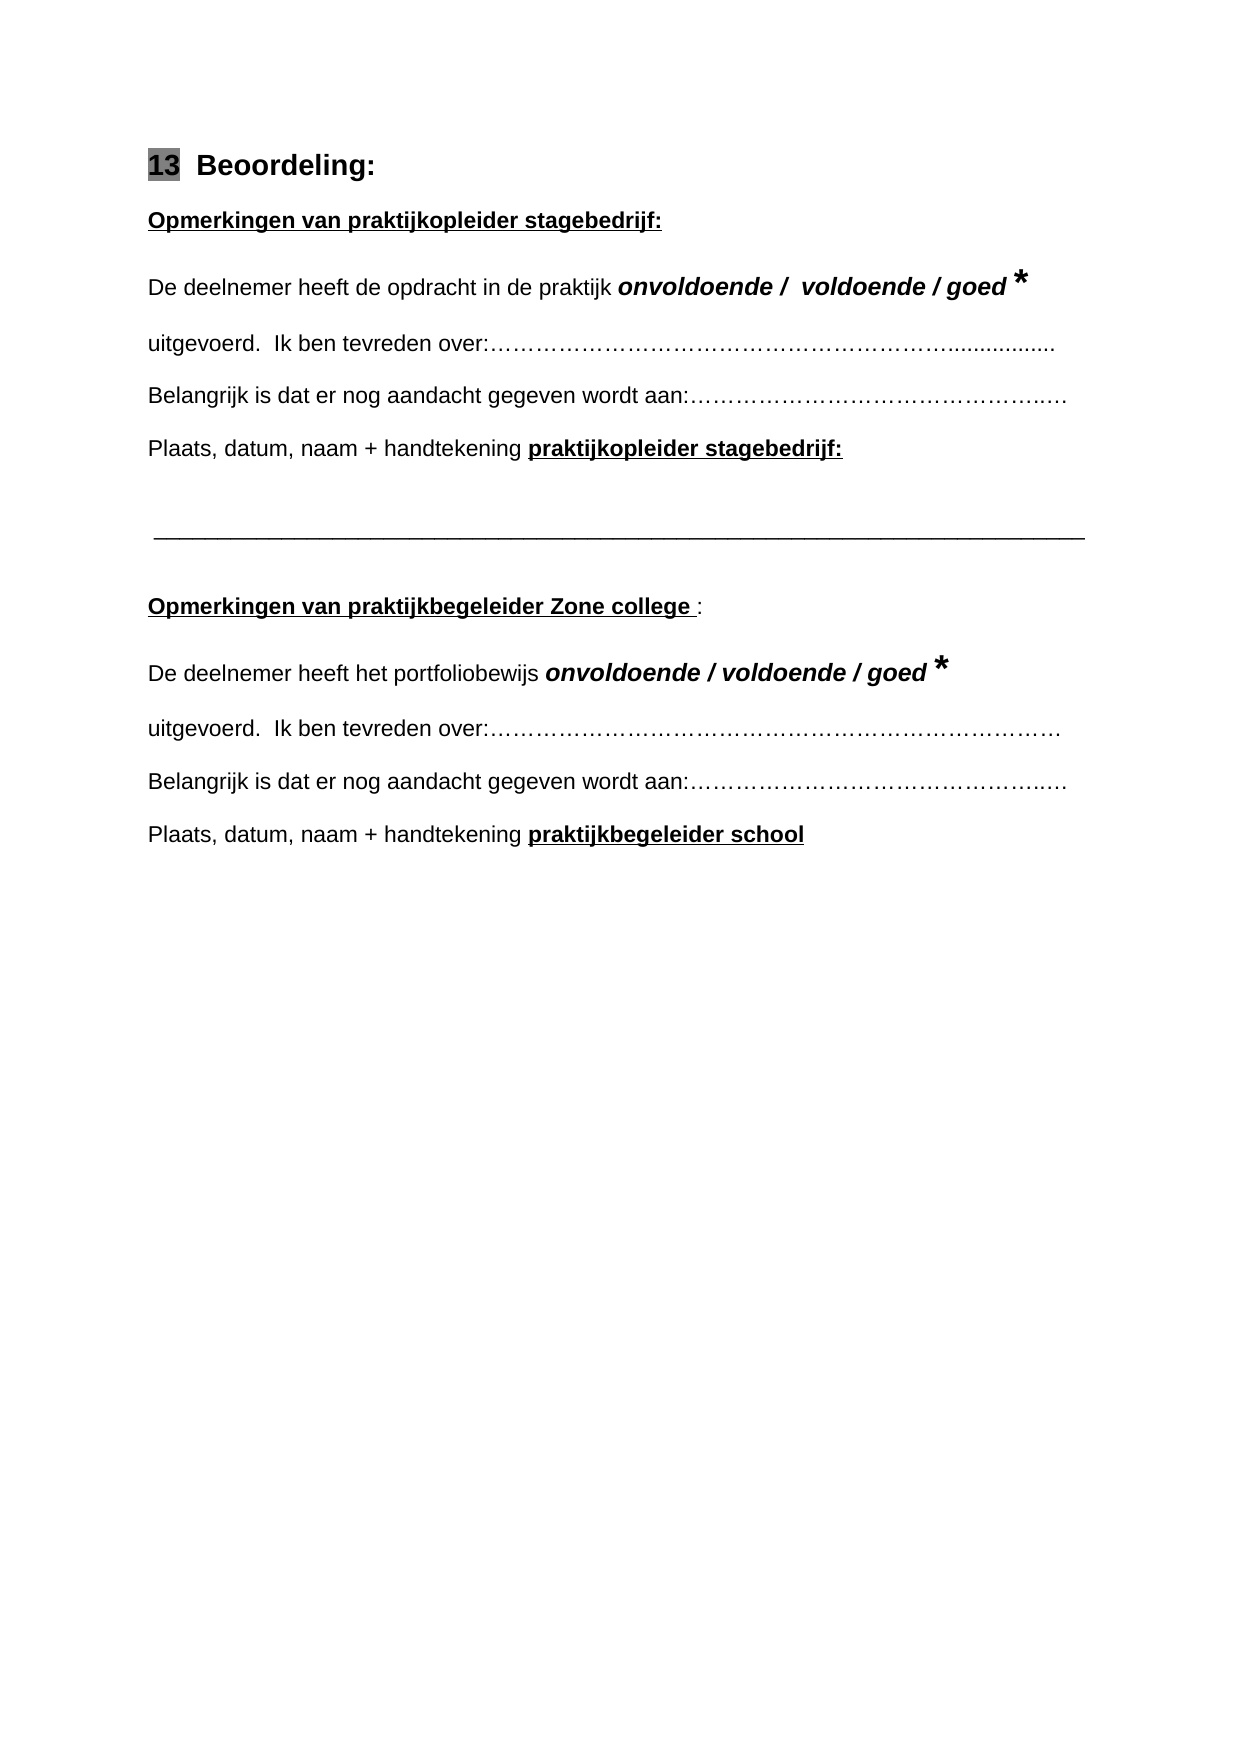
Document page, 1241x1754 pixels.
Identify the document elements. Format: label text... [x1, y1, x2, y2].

text De deelnemer heeft het portfoliobewijs onvoldoende / voldoende / goed * [148, 646, 1093, 689]
text 13 Beoordeling: [180, 148, 1093, 181]
text Opmerkingen van praktijkbegeleider Zone college : [148, 593, 1093, 619]
text _________________________________________________________________________ [148, 514, 1093, 541]
text De deelnemer heeft de opdracht in de praktijk onvoldoende / voldoende / goed * [148, 260, 1093, 303]
text Plaats, datum, naam + handtekening praktijkbegeleider school [148, 821, 1093, 847]
text uitgevoerd. Ik ben tevreden over:………………………………………………………………… [148, 715, 1093, 742]
text Opmerkingen van praktijkopleider stagebedrijf: [148, 207, 1093, 234]
text uitgevoerd. Ik ben tevreden over:……………………………………………………................. [148, 330, 1093, 356]
text Belangrijk is dat er nog aandacht gegeven wordt aan:………………………………………..… [148, 768, 1093, 794]
text Plaats, datum, naam + handtekening praktijkopleider stagebedrijf: [148, 435, 1093, 461]
text Belangrijk is dat er nog aandacht gegeven wordt aan:………………………………………..… [148, 382, 1093, 409]
